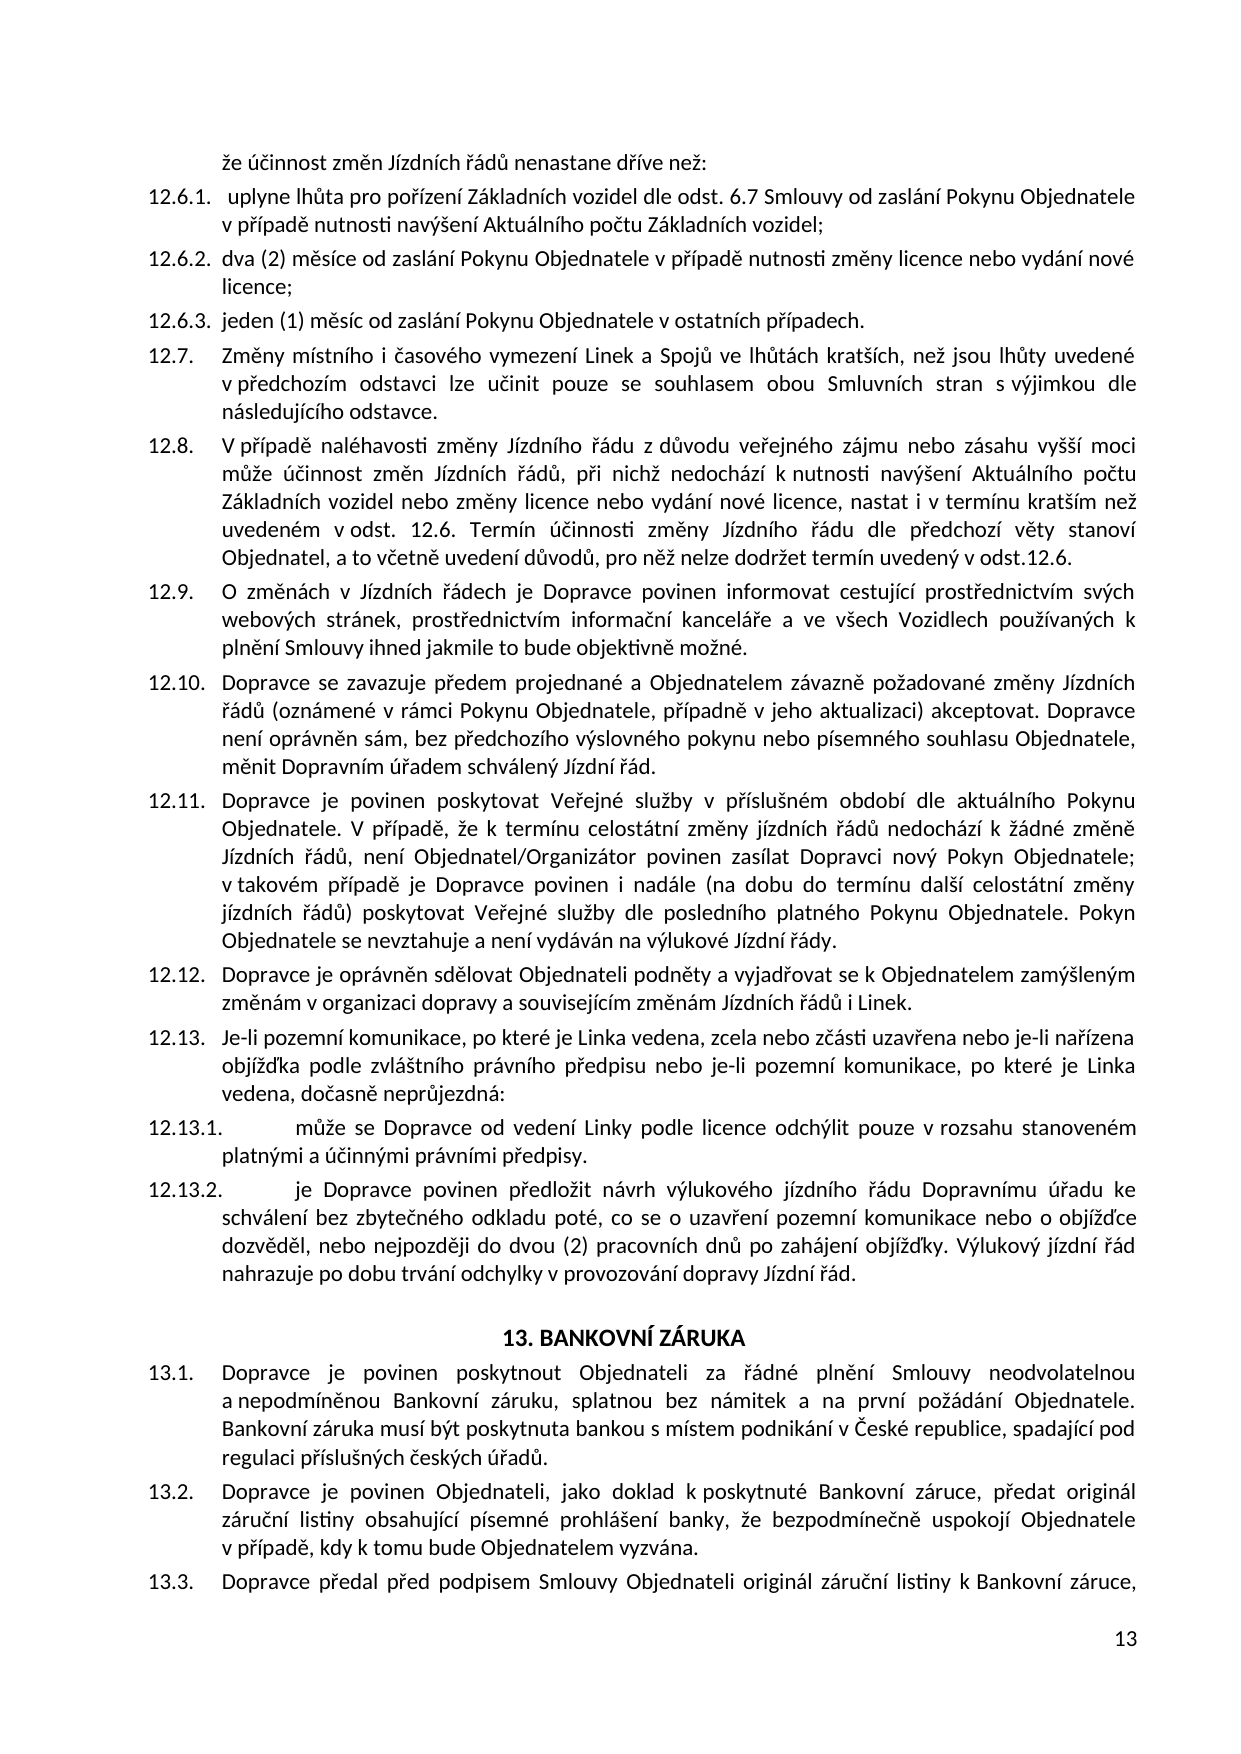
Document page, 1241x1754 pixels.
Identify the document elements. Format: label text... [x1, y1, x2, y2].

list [148, 148, 1137, 176]
list může se Dopravce od vedení Linky podle licence odchýlit pouze v rozsahu stanoveném platnými a účinnými právními předpisy. [148, 1113, 1137, 1169]
list je Dopravce povinen předložit návrh výlukového jízdního řádu Dopravnímu úřadu ke schválení bez zbytečného odkladu poté, co se o uzavření pozemní komunikace nebo o objížďce dozvěděl, nebo nejpozději do dvou (2) pracovních dnů po zahájení objížďky. Výlukový jízdní řád nahrazuje po dobu trvání odchylky v provozování dopravy Jízdní řád. [148, 1175, 1137, 1287]
list Je-li pozemní komunikace, po které je Linka vedena, zcela nebo zčásti uzavřena nebo je-li nařízena objížďka podle zvláštního právního předpisu nebo je-li pozemní komunikace, po které je Linka vedena, dočasně neprůjezdná: [148, 1023, 1137, 1107]
list V případě naléhavosti změny Jízdního řádu z důvodu veřejného zájmu nebo zásahu vyšší moci může účinnost změn Jízdních řádů, při nichž nedochází k nutnosti navýšení Aktuálního počtu Základních vozidel nebo změny licence nebo vydání nové licence, nastat i v termínu kratším než uvedeném v odst. 12.6. Termín účinnosti změny Jízdního řádu dle předchozí věty stanoví Objednatel, a to včetně uvedení důvodů, pro něž nelze dodržet termín uvedený v odst.12.6. [148, 431, 1137, 571]
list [148, 1567, 1137, 1595]
list uplyne lhůta pro pořízení Základních vozidel dle odst. 6.7 Smlouvy od zaslání Pokynu Objednatele v případě nutnosti navýšení Aktuálního počtu Základních vozidel; [148, 182, 1137, 238]
list BANKOVNÍ ZÁRUKA [110, 1322, 1137, 1352]
list Dopravce se zavazuje předem projednané a Objednatelem závazně požadované změny Jízdních řádů (oznámené v rámci Pokynu Objednatele, případně v jeho aktualizaci) akceptovat. Dopravce není oprávněn sám, bez předchozího výslovného pokynu nebo písemného souhlasu Objednatele, měnit Dopravním úřadem schválený Jízdní řád. [148, 668, 1137, 780]
list Změny místního i časového vymezení Linek a Spojů ve lhůtách kratších, než jsou lhůty uvedené v předchozím odstavci lze učinit pouze se souhlasem obou Smluvních stran s výjimkou dle následujícího odstavce. [148, 341, 1137, 425]
list Dopravce je povinen Objednateli, jako doklad k poskytnuté Bankovní záruce, předat originál záruční listiny obsahující písemné prohlášení banky, že bezpodmínečně uspokojí Objednatele v případě, kdy k tomu bude Objednatelem vyzvána. [148, 1477, 1137, 1561]
list Dopravce je oprávněn sdělovat Objednateli podněty a vyjadřovat se k Objednatelem zamýšleným změnám v organizaci dopravy a souvisejícím změnám Jízdních řádů i Linek. [148, 961, 1137, 1017]
list Dopravce je povinen poskytnout Objednateli za řádné plnění Smlouvy neodvolatelnou a nepodmíněnou Bankovní záruku, splatnou bez námitek a na první požádání Objednatele. Bankovní záruka musí být poskytnuta bankou s místem podnikání v České republice, spadající pod regulaci příslušných českých úřadů. [148, 1358, 1137, 1471]
list O změnách v Jízdních řádech je Dopravce povinen informovat cestující prostřednictvím svých webových stránek, prostřednictvím informační kanceláře a ve všech Vozidlech používaných k plnění Smlouvy ihned jakmile to bude objektivně možné. [148, 577, 1137, 662]
list Dopravce je povinen poskytovat Veřejné služby v příslušném období dle aktuálního Pokynu Objednatele. V případě, že k termínu celostátní změny jízdních řádů nedochází k žádné změně Jízdních řádů, není Objednatel/Organizátor povinen zasílat Dopravci nový Pokyn Objednatele; v takovém případě je Dopravce povinen i nadále (na dobu do termínu další celostátní změny jízdních řádů) poskytovat Veřejné služby dle posledního platného Pokynu Objednatele. Pokyn Objednatele se nevztahuje a není vydáván na výlukové Jízdní řády. [148, 786, 1137, 954]
list dva (2) měsíce od zaslání Pokynu Objednatele v případě nutnosti změny licence nebo vydání nové licence; [148, 244, 1137, 300]
list jeden (1) měsíc od zaslání Pokynu Objednatele v ostatních případech. [148, 307, 1137, 334]
